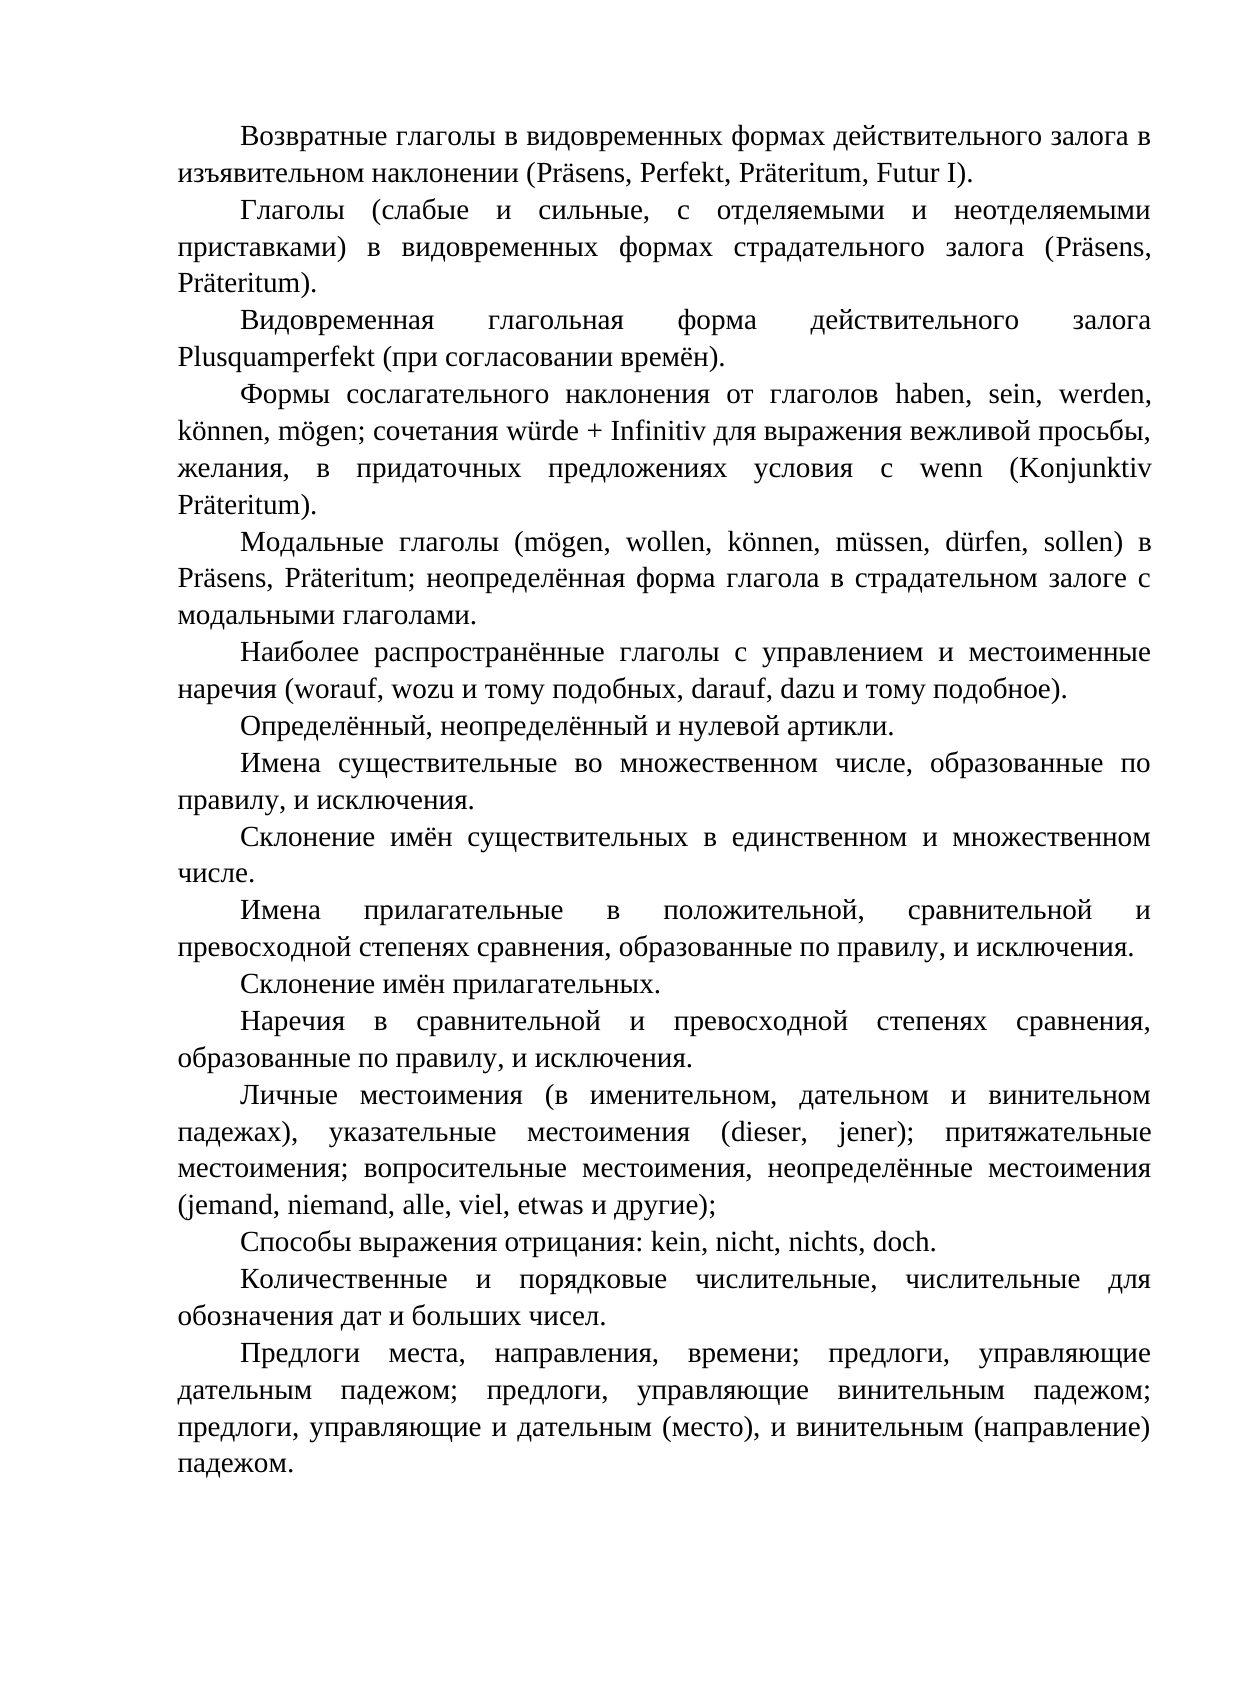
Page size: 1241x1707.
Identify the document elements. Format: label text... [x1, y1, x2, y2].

text Модальные глаголы (mögen, wollen, können, müssen, dürfen, sollen) в Präsens, Präteritum; неопределённая форма глагола в страдательном залоге с модальными глаголами. [177, 524, 1152, 631]
text Определённый, неопределённый и нулевой артикли. [177, 708, 1152, 742]
text Имена прилагательные в положительной, сравнительной и превосходной степенях сравнения, образованные по правилу, и исключения. [177, 892, 1152, 963]
text Склонение имён прилагательных. [177, 966, 1152, 1000]
text Наречия в сравнительной и превосходной степенях сравнения, образованные по правилу, и исключения. [177, 1003, 1152, 1073]
text Наиболее распространённые глаголы с управлением и местоименные наречия (worauf, wozu и тому подобных, darauf, dazu и тому подобное). [177, 634, 1152, 705]
text Видовременная глагольная форма действительного залога Plusquamperfekt (при согласовании времён). [177, 302, 1152, 373]
text Имена существительные во множественном числе, образованные по правилу, и исключения. [177, 745, 1152, 815]
text Глаголы (слабые и сильные, с отделяемыми и неотделяемыми приставками) в видовременных формах страдательного залога (Präsens, Präteritum). [177, 192, 1152, 299]
text Личные местоимения (в именительном, дательном и винительном падежах), указательные местоимения (dieser, jener); притяжательные местоимения; вопросительные местоимения, неопределённые местоимения (jemand, niemand, alle, viel, etwas и другие); [177, 1077, 1152, 1221]
text Склонение имён существительных в единственном и множественном числе. [177, 819, 1152, 889]
text Формы сослагательного наклонения от глаголов haben, sein, werden, können, mögen; сочетания würde + Infinitiv для выражения вежливой просьбы, желания, в придаточных предложениях условия c wenn (Konjunktiv Präteritum). [177, 376, 1152, 520]
text Предлоги места, направления, времени; предлоги, управляющие дательным падежом; предлоги, управляющие винительным падежом; предлоги, управляющие и дательным (место), и винительным (направление) падежом. [177, 1335, 1152, 1479]
text Возвратные глаголы в видовременных формах действительного залога в изъявительном наклонении (Präsens, Perfekt, Präteritum, Futur I). [177, 118, 1152, 188]
text Количественные и порядковые числительные, числительные для обозначения дат и больших чисел. [177, 1261, 1152, 1332]
text Способы выражения отрицания: kein, nicht, nichts, doch. [177, 1224, 1152, 1258]
